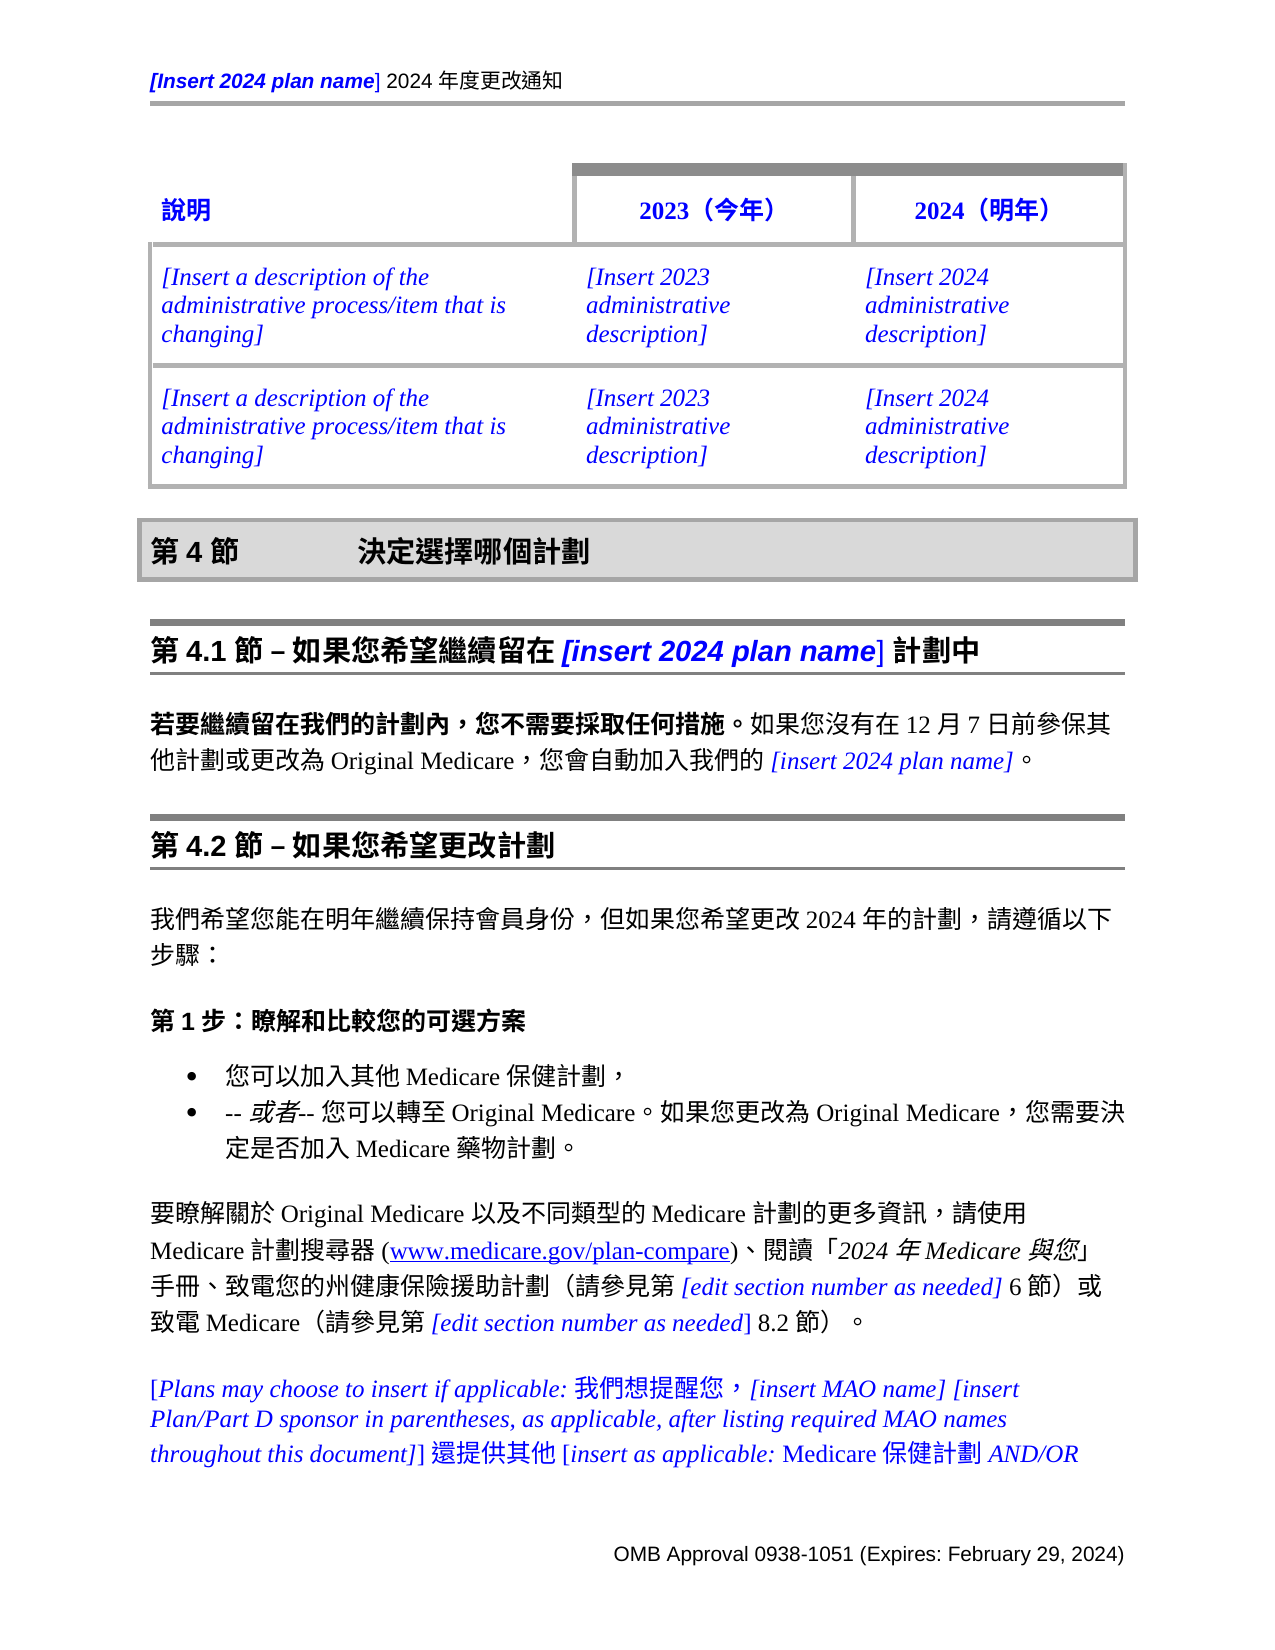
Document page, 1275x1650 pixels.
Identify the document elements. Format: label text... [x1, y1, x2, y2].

table_cell [Insert a description of the administrative process/item that is changing] [152, 243, 574, 363]
table_header 說明 [150, 163, 572, 242]
table_cell [Insert 2024 administrative description] [854, 247, 1123, 363]
table_cell [Insert a description of the administrative process/item that is changing] [152, 364, 574, 484]
table_header 2024（明年） [856, 176, 1123, 242]
list -- 或者-- 您可以轉至 Original Medicare。如果您更改為 Original Medicare，您需要決定是否加入 Medicare 藥物計劃。 [187, 1105, 1125, 1177]
subtitle 第 4.1 節 – 如果您希望繼續留在 [insert 2024 plan name] 計劃中 [150, 626, 1125, 672]
list 您可以加入其他 Medicare 保健計劃， [187, 1056, 1125, 1092]
subtitle 第 4.2 節 – 如果您希望更改計劃 [150, 821, 1125, 867]
table_cell [Insert 2023 administrative description] [575, 247, 853, 363]
table_header 2023（今年） [577, 176, 851, 242]
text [150, 1381, 1125, 1482]
subtitle 第 1 步：瞭解和比較您的可選方案 [150, 1001, 1125, 1037]
text 我們希望您能在明年繼續保持會員身份，但如果您希望更改 2024 年的計劃，請遵循以下步驟： [150, 899, 1125, 972]
table_cell [Insert 2024 administrative description] [854, 368, 1123, 484]
text 要瞭解關於 Original Medicare 以及不同類型的 Medicare 計劃的更多資訊，請使用 Medicare 計劃搜尋器 (www.medicare.gov/plan-compare)、閱讀「2024 年 Medicare 與您」手冊、致電您的州健康保險援助計劃（請參見第 [edit section number as needed] 6 節）或致電 Medicare（請參見第 [edit section number as needed] 8.2 節）。 [150, 1206, 1125, 1351]
subtitle 第 4 節 決定選擇哪個計劃 [142, 522, 1133, 577]
text 若要繼續留在我們的計劃內，您不需要採取任何措施。如果您沒有在 12 月 7 日前參保其他計劃或更改為 Original Medicare，您會自動加入我們的 [insert 2024 plan name]。 [150, 704, 1125, 777]
table_cell [Insert 2023 administrative description] [575, 368, 853, 484]
